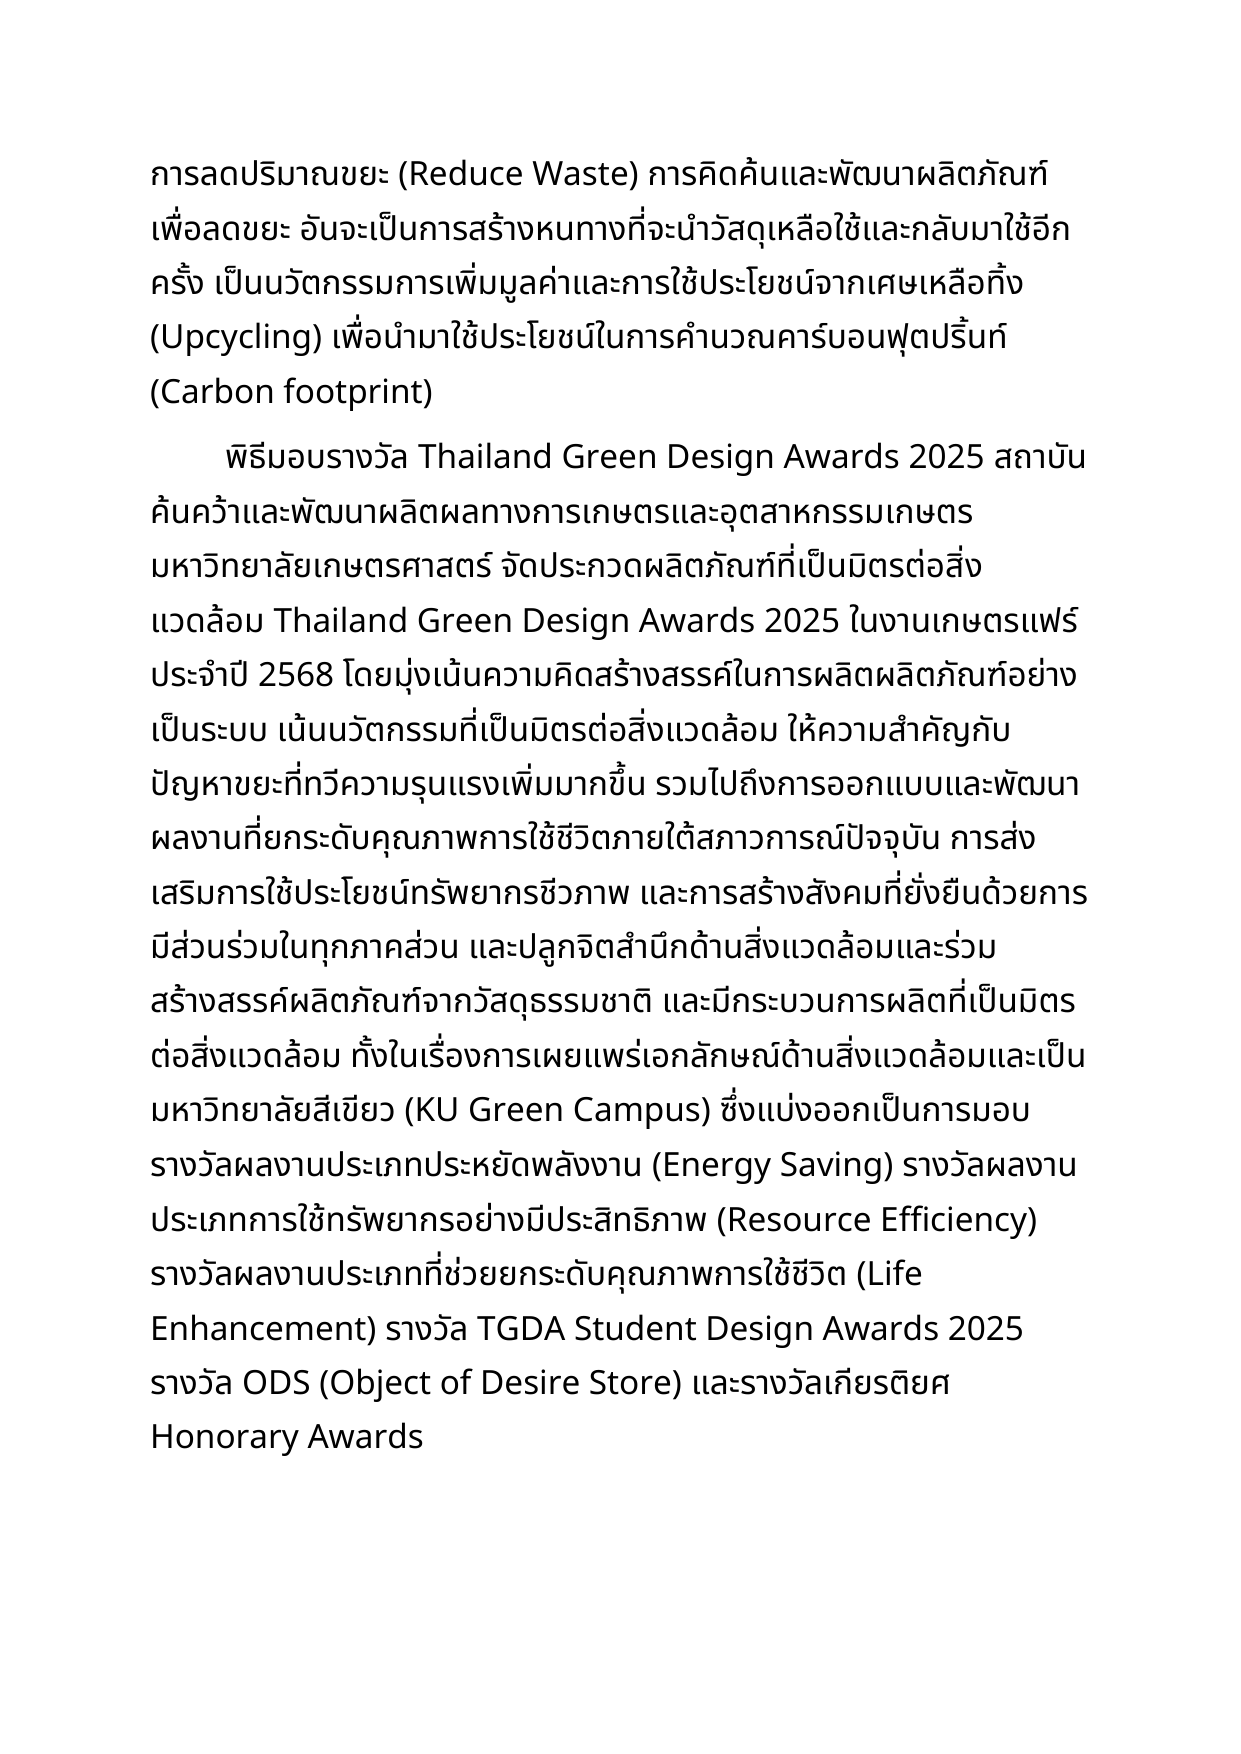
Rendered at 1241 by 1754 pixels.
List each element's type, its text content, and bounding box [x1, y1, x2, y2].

text พิธีมอบรางวัล Thailand Green Design Awards 2025 สถาบันค้นคว้าและพัฒนาผลิตผลทางการเกษตรและอุตสาหกรรมเกษตร มหาวิทยาลัยเกษตรศาสตร์ จัดประกวดผลิตภัณฑ์ที่เป็นมิตรต่อสิ่งแวดล้อม Thailand Green Design Awards 2025 ในงานเกษตรแฟร์ ประจำปี 2568 โดยมุ่งเน้นความคิดสร้างสรรค์ในการผลิตผลิตภัณฑ์อย่างเป็นระบบ เน้นนวัตกรรมที่เป็นมิตรต่อสิ่งแวดล้อม ให้ความสำคัญกับปัญหาขยะที่ทวีความรุนแรงเพิ่มมากขึ้น รวมไปถึงการออกแบบและพัฒนาผลงานที่ยกระดับคุณภาพการใช้ชีวิตภายใต้สภาวการณ์ปัจจุบัน การส่งเสริมการใช้ประโยชน์ทรัพยากรชีวภาพ และการสร้างสังคมที่ยั่งยืนด้วยการมีส่วนร่วมในทุกภาคส่วน และปลูกจิตสำนึกด้านสิ่งแวดล้อมและร่วมสร้างสรรค์ผลิตภัณฑ์จากวัสดุธรรมชาติ และมีกระบวนการผลิตที่เป็นมิตรต่อสิ่งแวดล้อม ทั้งในเรื่องการเผยแพร่เอกลักษณ์ด้านสิ่งแวดล้อมและเป็นมหาวิทยาลัยสีเขียว (KU Green Campus) ซึ่งแบ่งออกเป็นการมอบรางวัลผลงานประเภทประหยัดพลังงาน (Energy Saving) รางวัลผลงานประเภทการใช้ทรัพยากรอย่างมีประสิทธิภาพ (Resource Efficiency) รางวัลผลงานประเภทที่ช่วยยกระดับคุณภาพการใช้ชีวิต (Life Enhancement) รางวัล TGDA Student Design Awards 2025 รางวัล ODS (Object of Desire Store) และรางวัลเกียรติยศ Honorary Awards [150, 433, 1090, 1459]
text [150, 150, 1090, 413]
